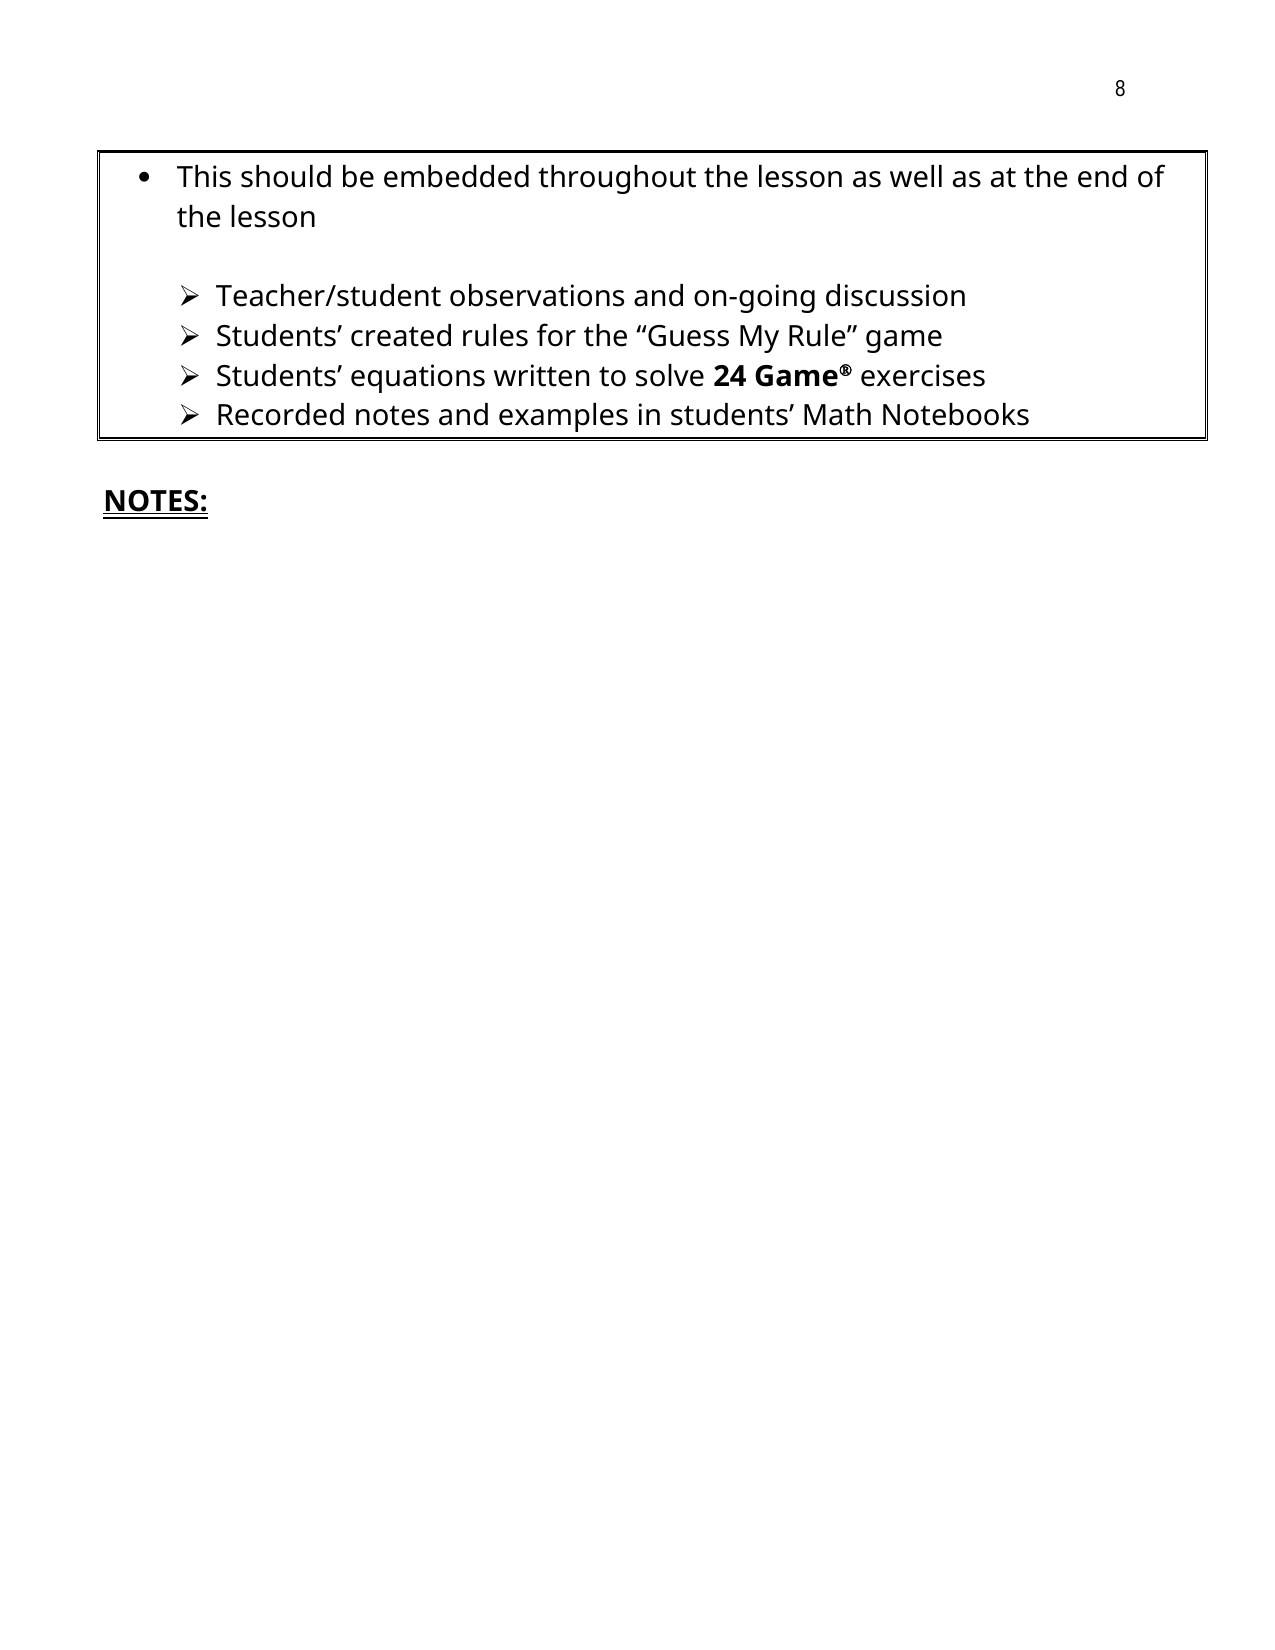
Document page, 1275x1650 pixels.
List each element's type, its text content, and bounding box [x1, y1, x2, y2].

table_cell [100, 153, 1205, 437]
text NOTES: [103, 480, 1125, 520]
